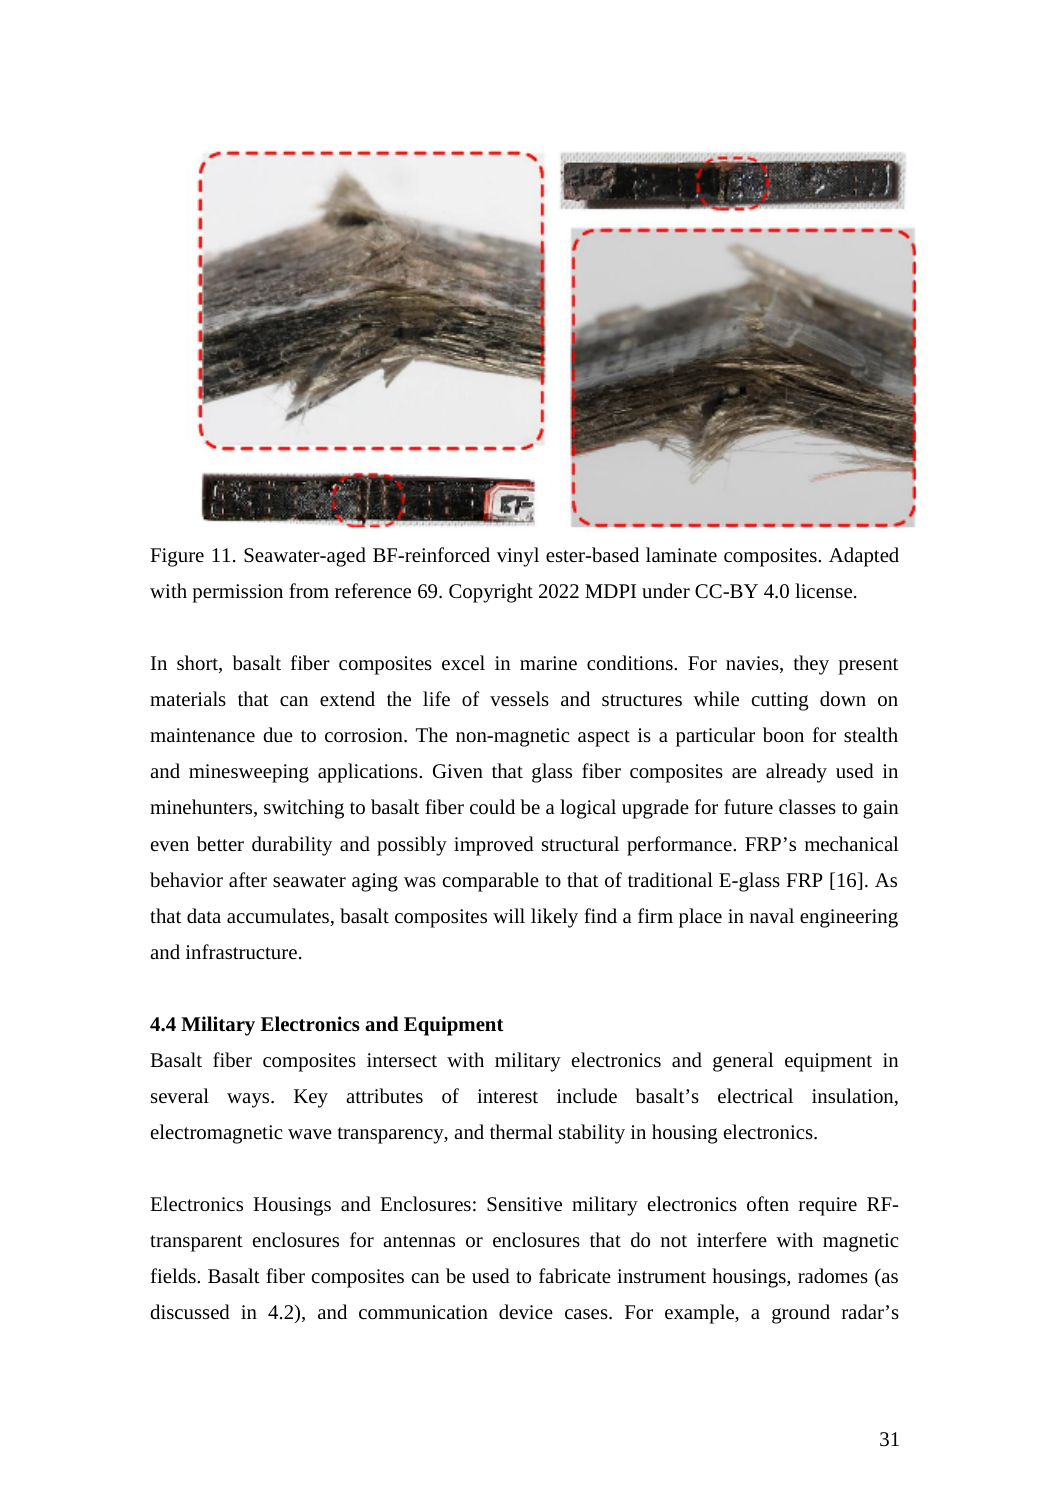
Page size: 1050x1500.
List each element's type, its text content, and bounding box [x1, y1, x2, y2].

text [150, 1192, 900, 1324]
text 4.4 Military Electronics and Equipment [150, 1012, 900, 1036]
text Figure 11. Seawater-aged BF-reinforced vinyl ester-based laminate composites. Adapted with permission from reference 69. Copyright 2022 MDPI under CC-BY 4.0 license. [150, 543, 900, 603]
picture [187, 150, 917, 532]
text Basalt fiber composites intersect with military electronics and general equipment in several ways. Key attributes of interest include basalt’s electrical insulation, electromagnetic wave transparency, and thermal stability in housing electronics. [150, 1048, 900, 1144]
text In short, basalt fiber composites excel in marine conditions. For navies, they present materials that can extend the life of vessels and structures while cutting down on maintenance due to corrosion. The non-magnetic aspect is a particular boon for stealth and minesweeping applications. Given that glass fiber composites are already used in minehunters, switching to basalt fiber could be a logical upgrade for future classes to gain even better durability and possibly improved structural performance. FRP’s mechanical behavior after seawater aging was comparable to that of traditional E-glass FRP [16]. As that data accumulates, basalt composites will likely find a firm place in naval engineering and infrastructure. [150, 651, 900, 964]
